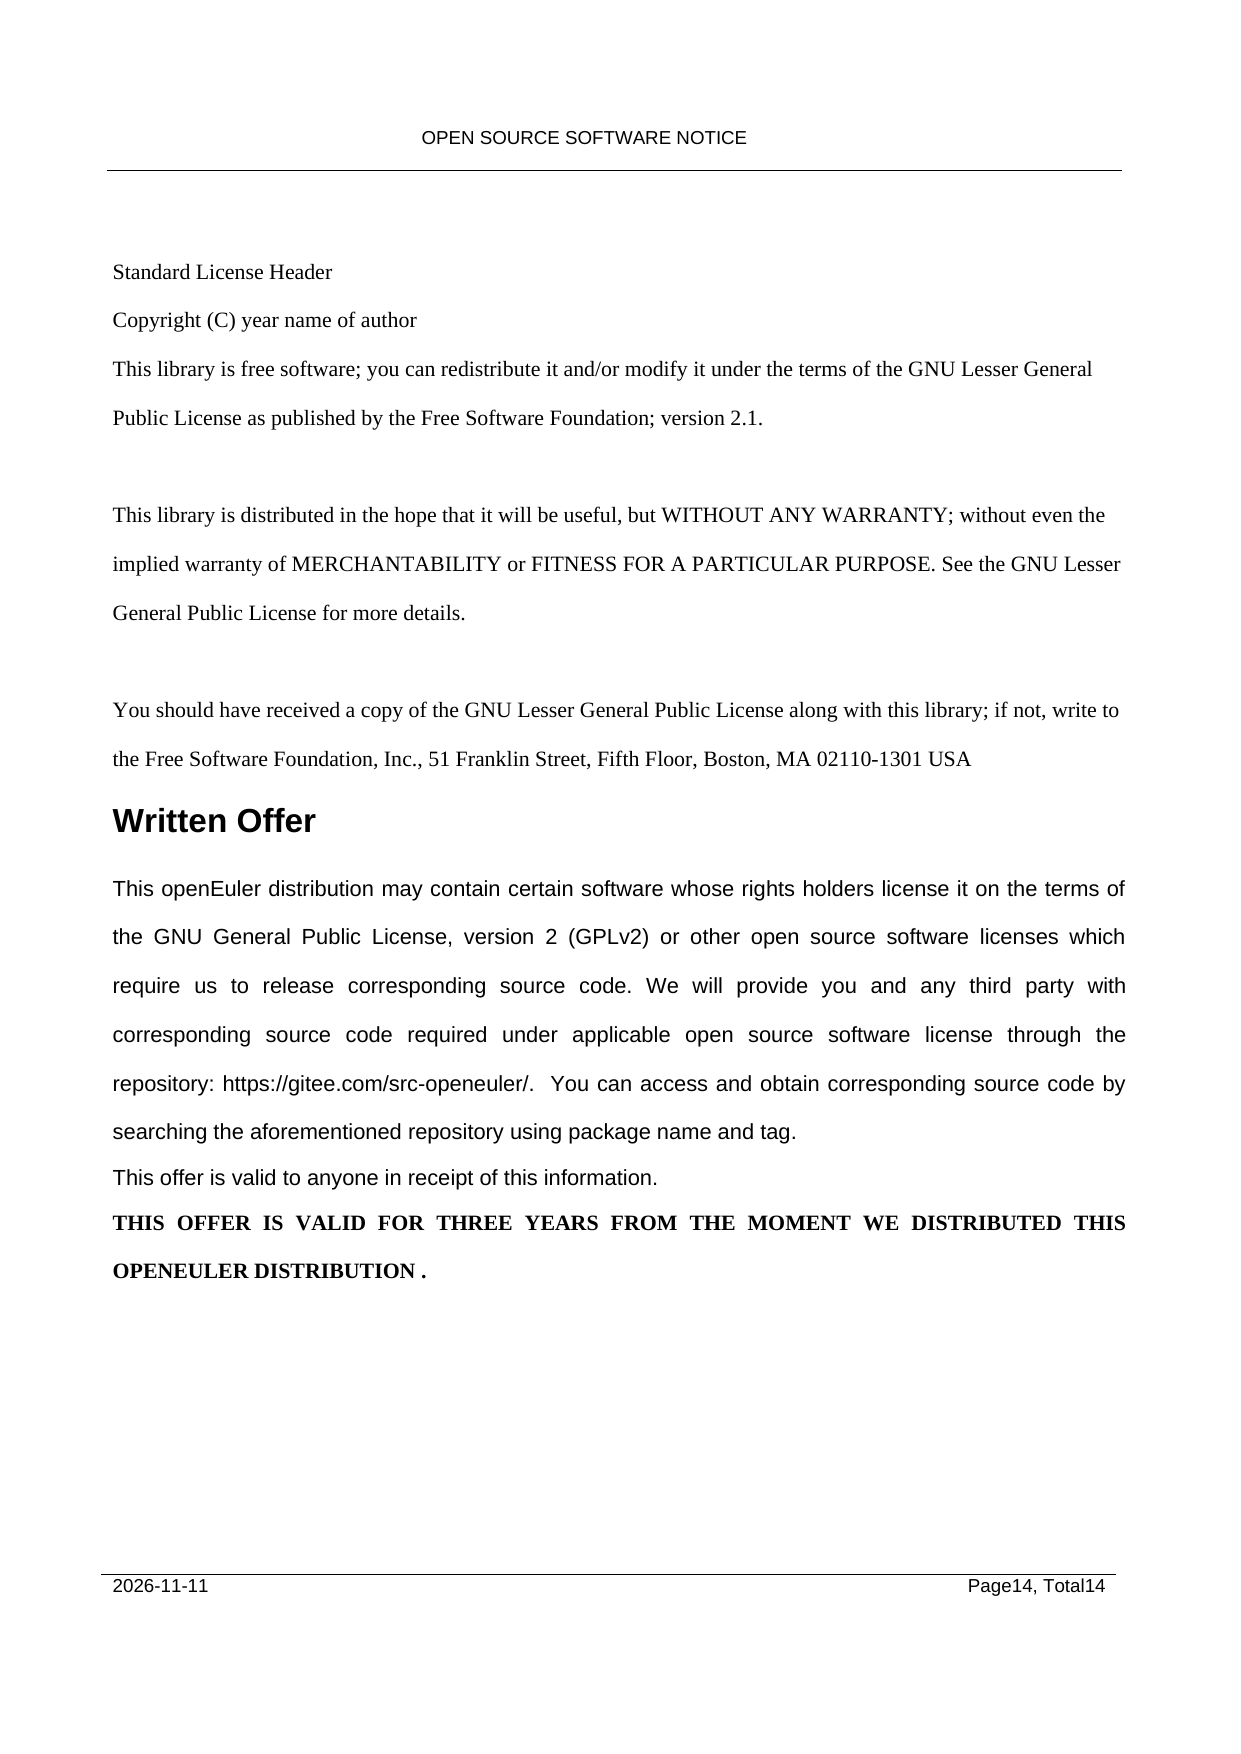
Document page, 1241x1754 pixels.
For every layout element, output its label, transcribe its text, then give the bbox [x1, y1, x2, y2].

text This openEuler distribution may contain certain software whose rights holders license it on the terms of the GNU General Public License, version 2 (GPLv2) or other open source software licenses which require us to release corresponding source code. We will provide you and any third party with corresponding source code required under applicable open source software license through the repository: https://gitee.com/src-openeuler/. You can access and obtain corresponding source code by searching the aforementioned repository using package name and tag. [112, 872, 1128, 1148]
text This offer is valid to anyone in receipt of this information. [112, 1161, 1128, 1193]
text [112, 206, 1128, 775]
text THIS OFFER IS VALID FOR THREE YEARS FROM THE MOMENT WE DISTRIBUTED THIS OPENEULER DISTRIBUTION . [112, 1206, 1128, 1287]
text Written Offer [112, 788, 1128, 853]
